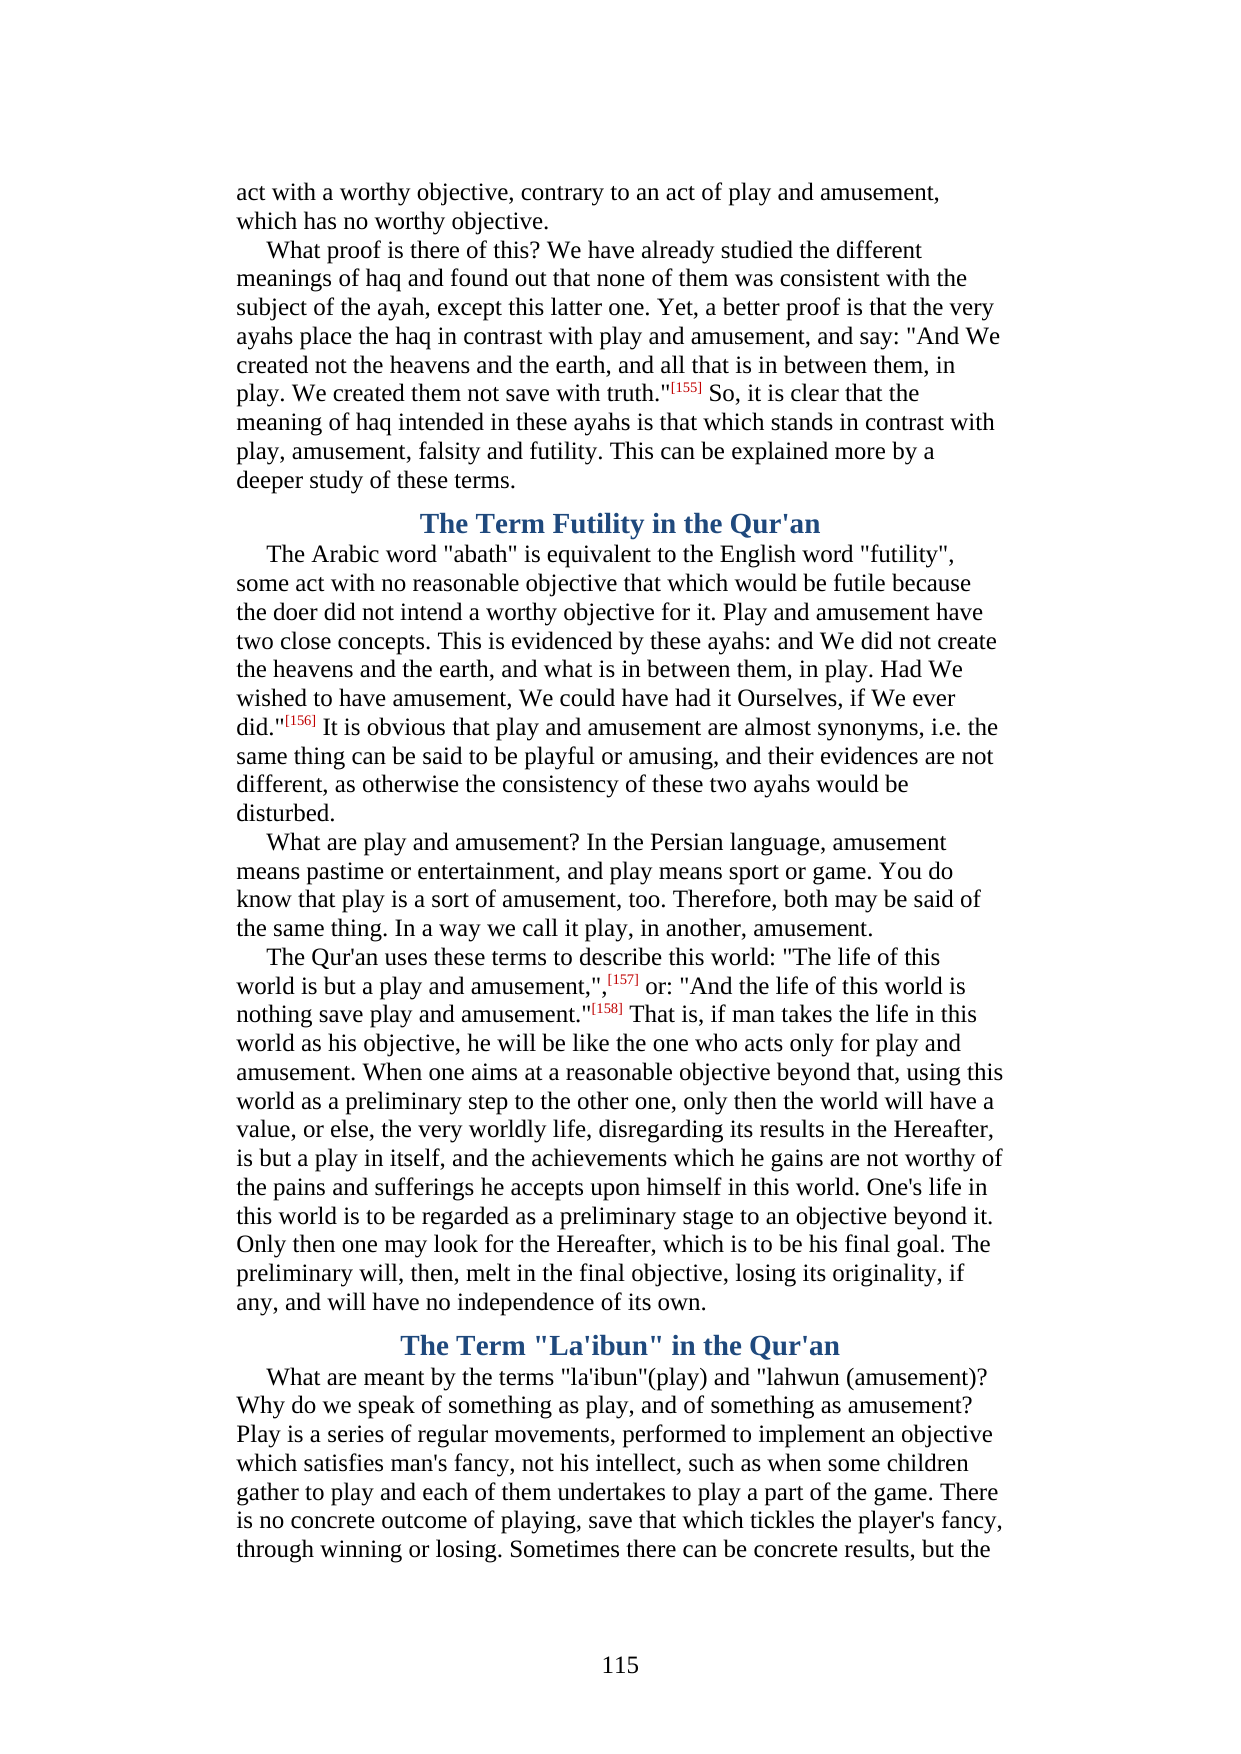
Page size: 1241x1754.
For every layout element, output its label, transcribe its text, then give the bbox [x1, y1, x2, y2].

text The Qur'an uses these terms to describe this world: "The life of this world is but a play and amusement,",[157] or: "And the life of this world is nothing save play and amusement."[158] That is, if man takes the life in this world as his objective, he will be like the one who acts only for play and amusement. When one aims at a reasonable objective beyond that, using this world as a preliminary step to the other one, only then the world will have a value, or else, the very worldly life, disregarding its results in the Hereafter, is but a play in itself, and the achievements which he gains are not worthy of the pains and sufferings he accepts upon himself in this world. One's life in this world is to be regarded as a preliminary stage to an objective beyond it. Only then one may look for the Hereafter, which is to be his final goal. The preliminary will, then, melt in the final objective, losing its originality, if any, and will have no independence of its own. [236, 942, 1004, 1316]
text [236, 177, 1004, 235]
text What proof is there of this? We have already studied the different meanings of haq and found out that none of them was consistent with the subject of the ayah, except this latter one. Yet, a better proof is that the very ayahs place the haq in contrast with play and amusement, and say: "And We created not the heavens and the earth, and all that is in between them, in play. We created them not save with truth."[155] So, it is clear that the meaning of haq intended in these ayahs is that which stands in contrast with play, amusement, falsity and futility. This can be explained more by a deeper study of these terms. [236, 235, 1004, 493]
subtitle The Term "La'ibun" in the Qur'an [236, 1328, 1004, 1362]
text The Arabic word "abath" is equivalent to the English word "futility", some act with no reasonable objective that which would be futile because the doer did not intend a worthy objective for it. Play and amusement have two close concepts. This is evidenced by these ayahs: and We did not create the heavens and the earth, and what is in between them, in play. Had We wished to have amusement, We could have had it Ourselves, if We ever did."[156] It is obvious that play and amusement are almost synonyms, i.e. the same thing can be said to be playful or amusing, and their evidences are not different, as otherwise the consistency of these two ayahs would be disturbed. [236, 539, 1004, 827]
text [236, 1362, 1004, 1563]
text What are play and amusement? In the Persian language, amusement means pastime or entertainment, and play means sport or game. You do know that play is a sort of amusement, too. Therefore, both may be said of the same thing. In a way we call it play, in another, amusement. [236, 827, 1004, 942]
subtitle The Term Futility in the Qur'an [236, 506, 1004, 539]
